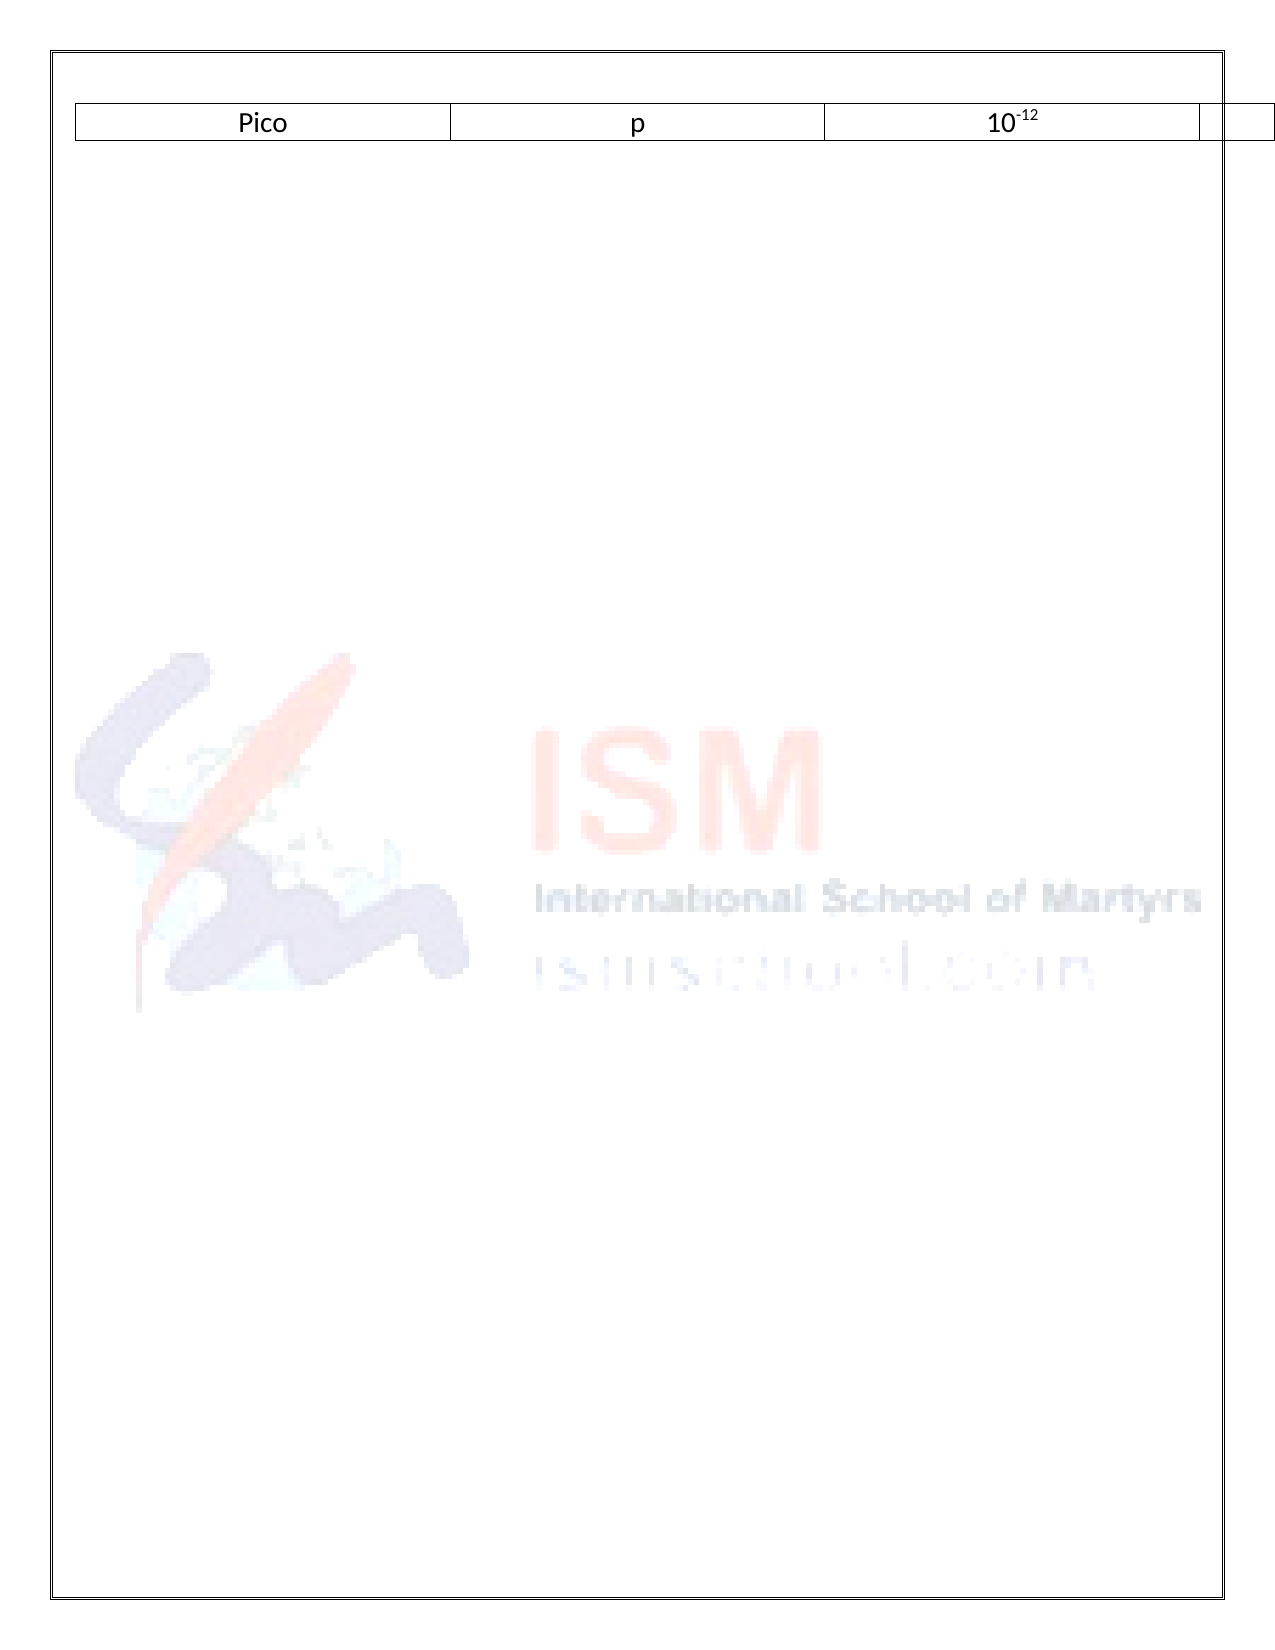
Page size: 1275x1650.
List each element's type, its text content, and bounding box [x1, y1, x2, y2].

table_cell Pico [76, 104, 450, 140]
table_cell [1200, 104, 1222, 140]
table_cell p [451, 104, 824, 140]
table_cell [1225, 104, 1274, 140]
table_cell 10-12 [825, 104, 1199, 140]
